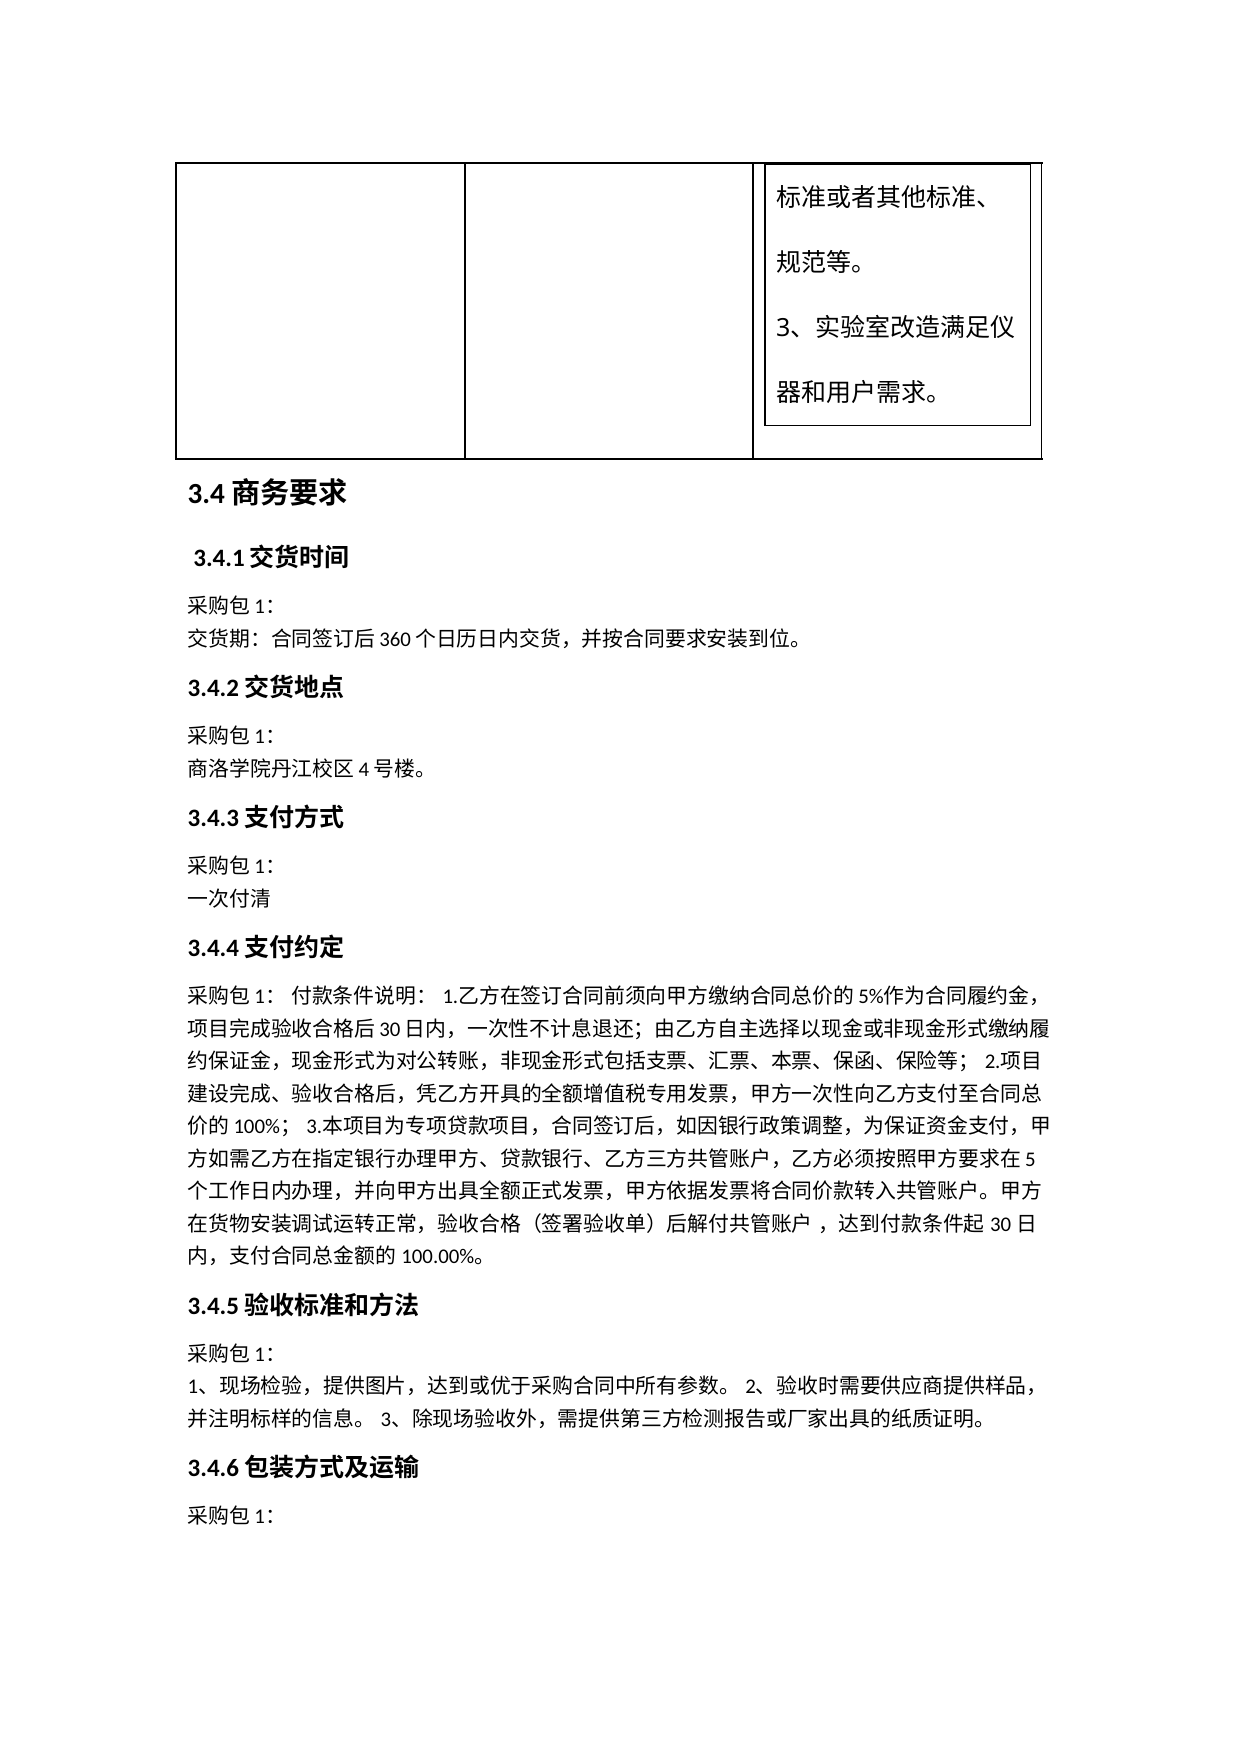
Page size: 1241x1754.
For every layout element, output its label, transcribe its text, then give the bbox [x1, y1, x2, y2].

text 3.4.3支付方式 [187, 785, 1053, 850]
table_cell [177, 164, 464, 458]
table_cell [754, 164, 1041, 458]
text 3.4.6包装方式及运输 [187, 1435, 1053, 1500]
text 交货期：合同签订后360个日历日内交货，并按合同要求安装到位。 [187, 622, 1053, 655]
text 采购包1： 付款条件说明： 1.乙方在签订合同前须向甲方缴纳合同总价的5%作为合同履约金，项目完成验收合格后30日内，一次性不计息退还；由乙方自主选择以现金或非现金形式缴纳履约保证金，现金形式为对公转账，非现金形式包括支票、汇票、本票、保函、保险等； 2.项目建设完成、验收合格后，凭乙方开具的全额增值税专用发票，甲方一次性向乙方支付至合同总价的100%； 3.本项目为专项贷款项目，合同签订后，如因银行政策调整，为保证资金支付，甲方如需乙方在指定银行办理甲方、贷款银行、乙方三方共管账户，乙方必须按照甲方要求在5个工作日内办理，并向甲方出具全额正式发票，甲方依据发票将合同价款转入共管账户。甲方在货物安装调试运转正常，验收合格（签署验收单）后解付共管账户 ，达到付款条件起 30 日内，支付合同总金额的 100.00%。 [187, 980, 1053, 1272]
table_cell 1 [466, 164, 752, 458]
text 3.4商务要求 [187, 460, 1053, 525]
text 商洛学院丹江校区4号楼。 [187, 752, 1053, 785]
text 采购包1： [187, 590, 1053, 622]
text 采购包1： [187, 720, 1053, 752]
text 一次付清 [187, 882, 1053, 915]
text 采购包1： [187, 1500, 1053, 1532]
text 采购包1： [187, 1337, 1053, 1370]
text 1、现场检验，提供图片，达到或优于采购合同中所有参数。 2、验收时需要供应商提供样品，并注明标样的信息。 3、除现场验收外，需提供第三方检测报告或厂家出具的纸质证明。 [187, 1370, 1053, 1435]
text 3.4.2交货地点 [187, 655, 1053, 720]
text 采购包1： [187, 850, 1053, 882]
text 3.4.5验收标准和方法 [187, 1272, 1053, 1337]
text 3.4.4支付约定 [187, 915, 1053, 980]
text 3.4.1交货时间 [187, 525, 1053, 590]
